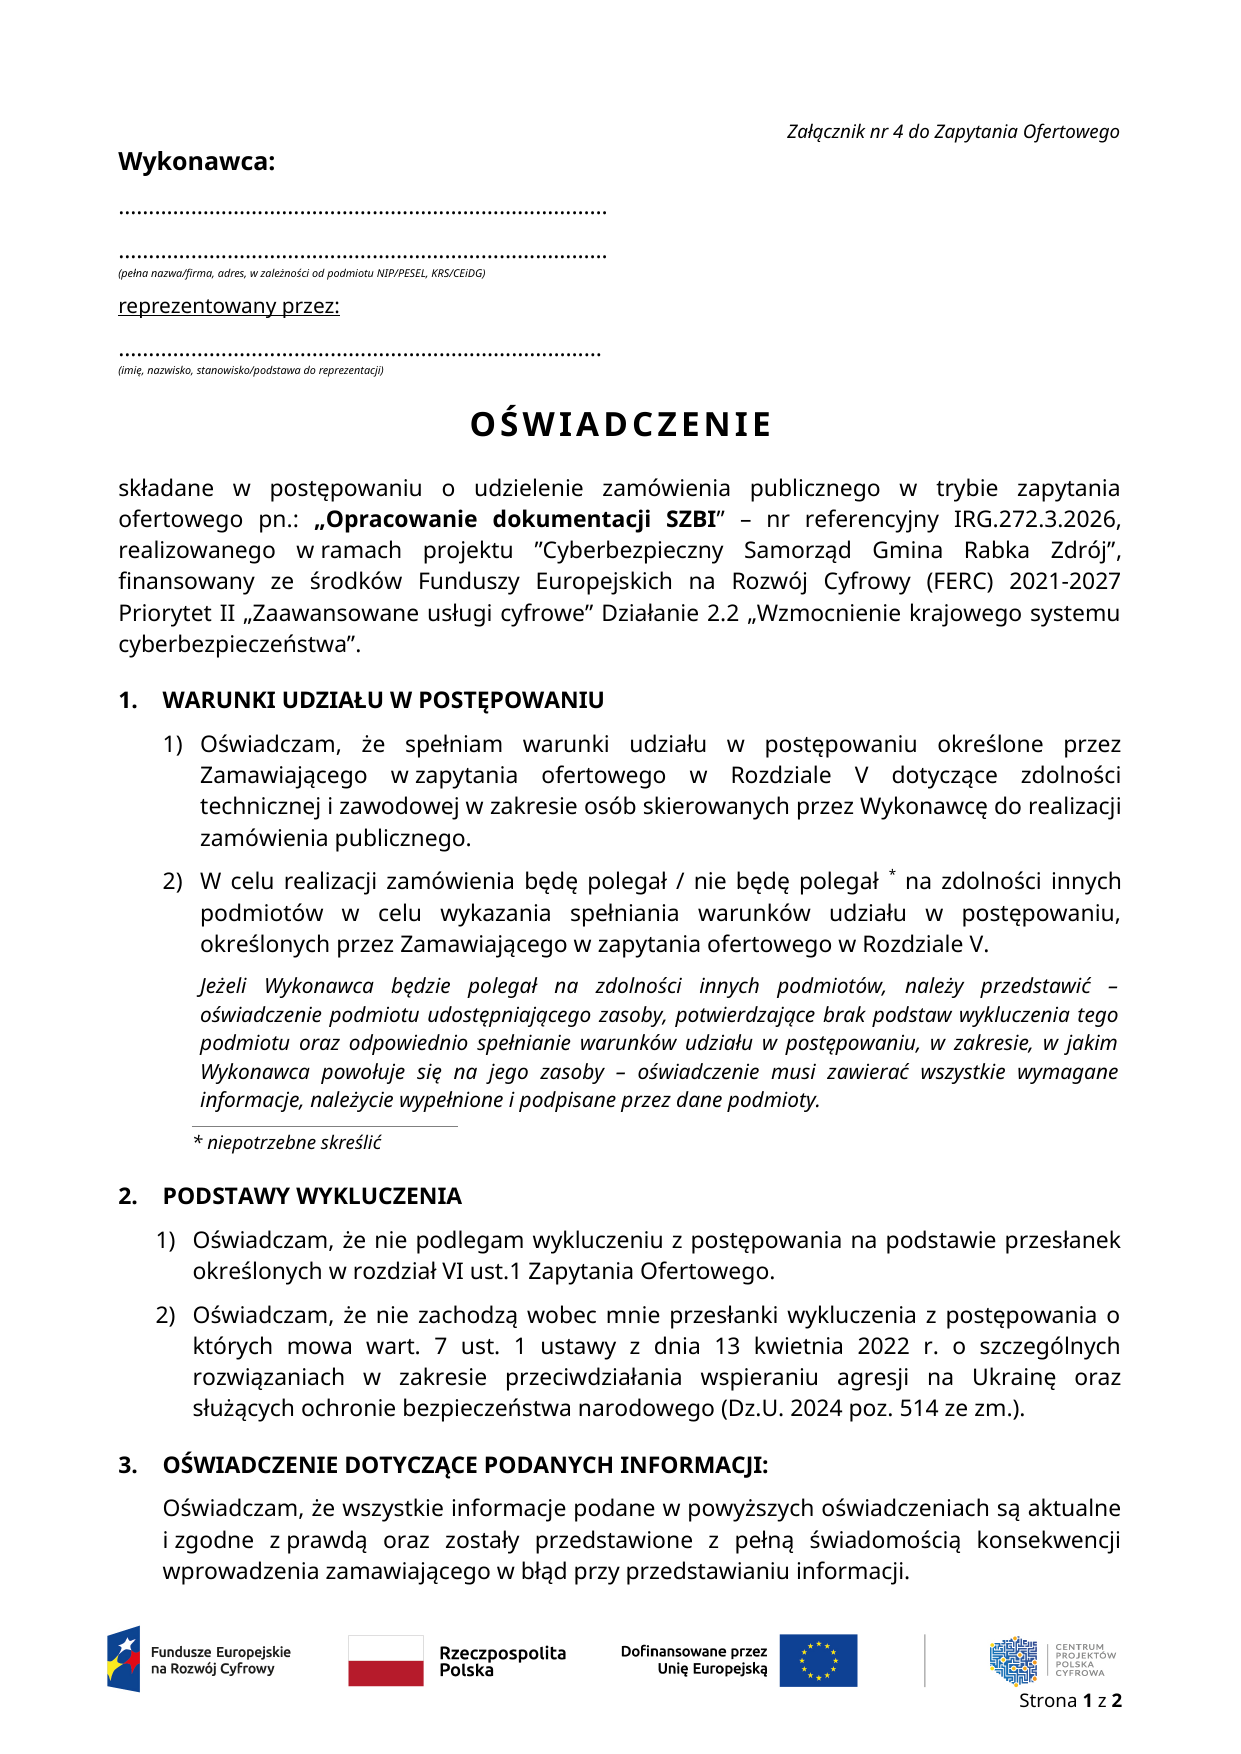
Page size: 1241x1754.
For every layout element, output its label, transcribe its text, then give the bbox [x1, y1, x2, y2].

text Załącznik nr 4 do Zapytania Ofertowego [118, 118, 1122, 144]
text OŚWIADCZENIE [118, 401, 1122, 447]
text ……………………..……………………………………………… [118, 332, 1122, 363]
picture [85, 1603, 1149, 1714]
text reprezentowany przez: [118, 291, 1122, 319]
text Oświadczam, że wszystkie informacje podane w powyższych oświadczeniach są aktualne i zgodne z prawdą oraz zostały przedstawione z pełną świadomością konsekwencji wprowadzenia zamawiającego w błąd przy przedstawianiu informacji. [162, 1492, 1122, 1586]
list OŚWIADCZENIE DOTYCZĄCE PODANYCH INFORMACJI: [118, 1449, 1122, 1480]
text * niepotrzebne skreślić [192, 1127, 458, 1155]
text (pełna nazwa/firma, adres, w zależności od podmiotu NIP/PESEL, KRS/CEiDG) [118, 265, 1122, 291]
list Oświadczam, że nie podlegam wykluczeniu z postępowania na podstawie przesłanek określonych w rozdział VI ust.1 Zapytania Ofertowego. [155, 1224, 1122, 1286]
list Oświadczam, że spełniam warunki udziału w postępowaniu określone przez Zamawiającego w zapytania ofertowego w Rozdziale V dotyczące zdolności technicznej i zawodowej w zakresie osób skierowanych przez Wykonawcę do realizacji zamówienia publicznego. [162, 728, 1122, 853]
text ……………………………………………………………………… [118, 190, 1122, 221]
list PODSTAWY WYKLUCZENIA [118, 1180, 1122, 1211]
list Jeżeli Wykonawca będzie polegał na zdolności innych podmiotów, należy przedstawić – oświadczenie podmiotu udostępniającego zasoby, potwierdzające brak podstaw wykluczenia tego podmiotu oraz odpowiednio spełnianie warunków udziału w postępowaniu, w zakresie, w jakim Wykonawca powołuje się na jego zasoby – oświadczenie musi zawierać wszystkie wymagane informacje, należycie wypełnione i podpisane przez dane podmioty. [200, 972, 1122, 1114]
text składane w postępowaniu o udzielenie zamówienia publicznego w trybie zapytania ofertowego pn.: „Opracowanie dokumentacji SZBI” – nr referencyjny IRG.272.3.2026, realizowanego w ramach projektu ”Cyberbezpieczny Samorząd Gmina Rabka Zdrój”, finansowany ze środków Funduszy Europejskich na Rozwój Cyfrowy (FERC) 2021-2027 Priorytet II „Zaawansowane usługi cyfrowe” Działanie 2.2 „Wzmocnienie krajowego systemu cyberbezpieczeństwa”. [118, 472, 1122, 659]
text Wykonawca: [118, 144, 1122, 178]
list WARUNKI UDZIAŁU W POSTĘPOWANIU [118, 684, 1122, 715]
list Oświadczam, że nie zachodzą wobec mnie przesłanki wykluczenia z postępowania o których mowa wart. 7 ust. 1 ustawy z dnia 13 kwietnia 2022 r. o szczególnych rozwiązaniach w zakresie przeciwdziałania wspieraniu agresji na Ukrainę oraz służących ochronie bezpieczeństwa narodowego (Dz.U. 2024 poz. 514 ze zm.). [155, 1299, 1122, 1424]
list W celu realizacji zamówienia będę polegał / nie będę polegał * na zdolności innych podmiotów w celu wykazania spełniania warunków udziału w postępowaniu, określonych przez Zamawiającego w zapytania ofertowego w Rozdziale V. [162, 865, 1122, 959]
text (imię, nazwisko, stanowisko/podstawa do reprezentacji) [118, 363, 1122, 388]
text ……………………………………………………………………… [118, 234, 1122, 265]
